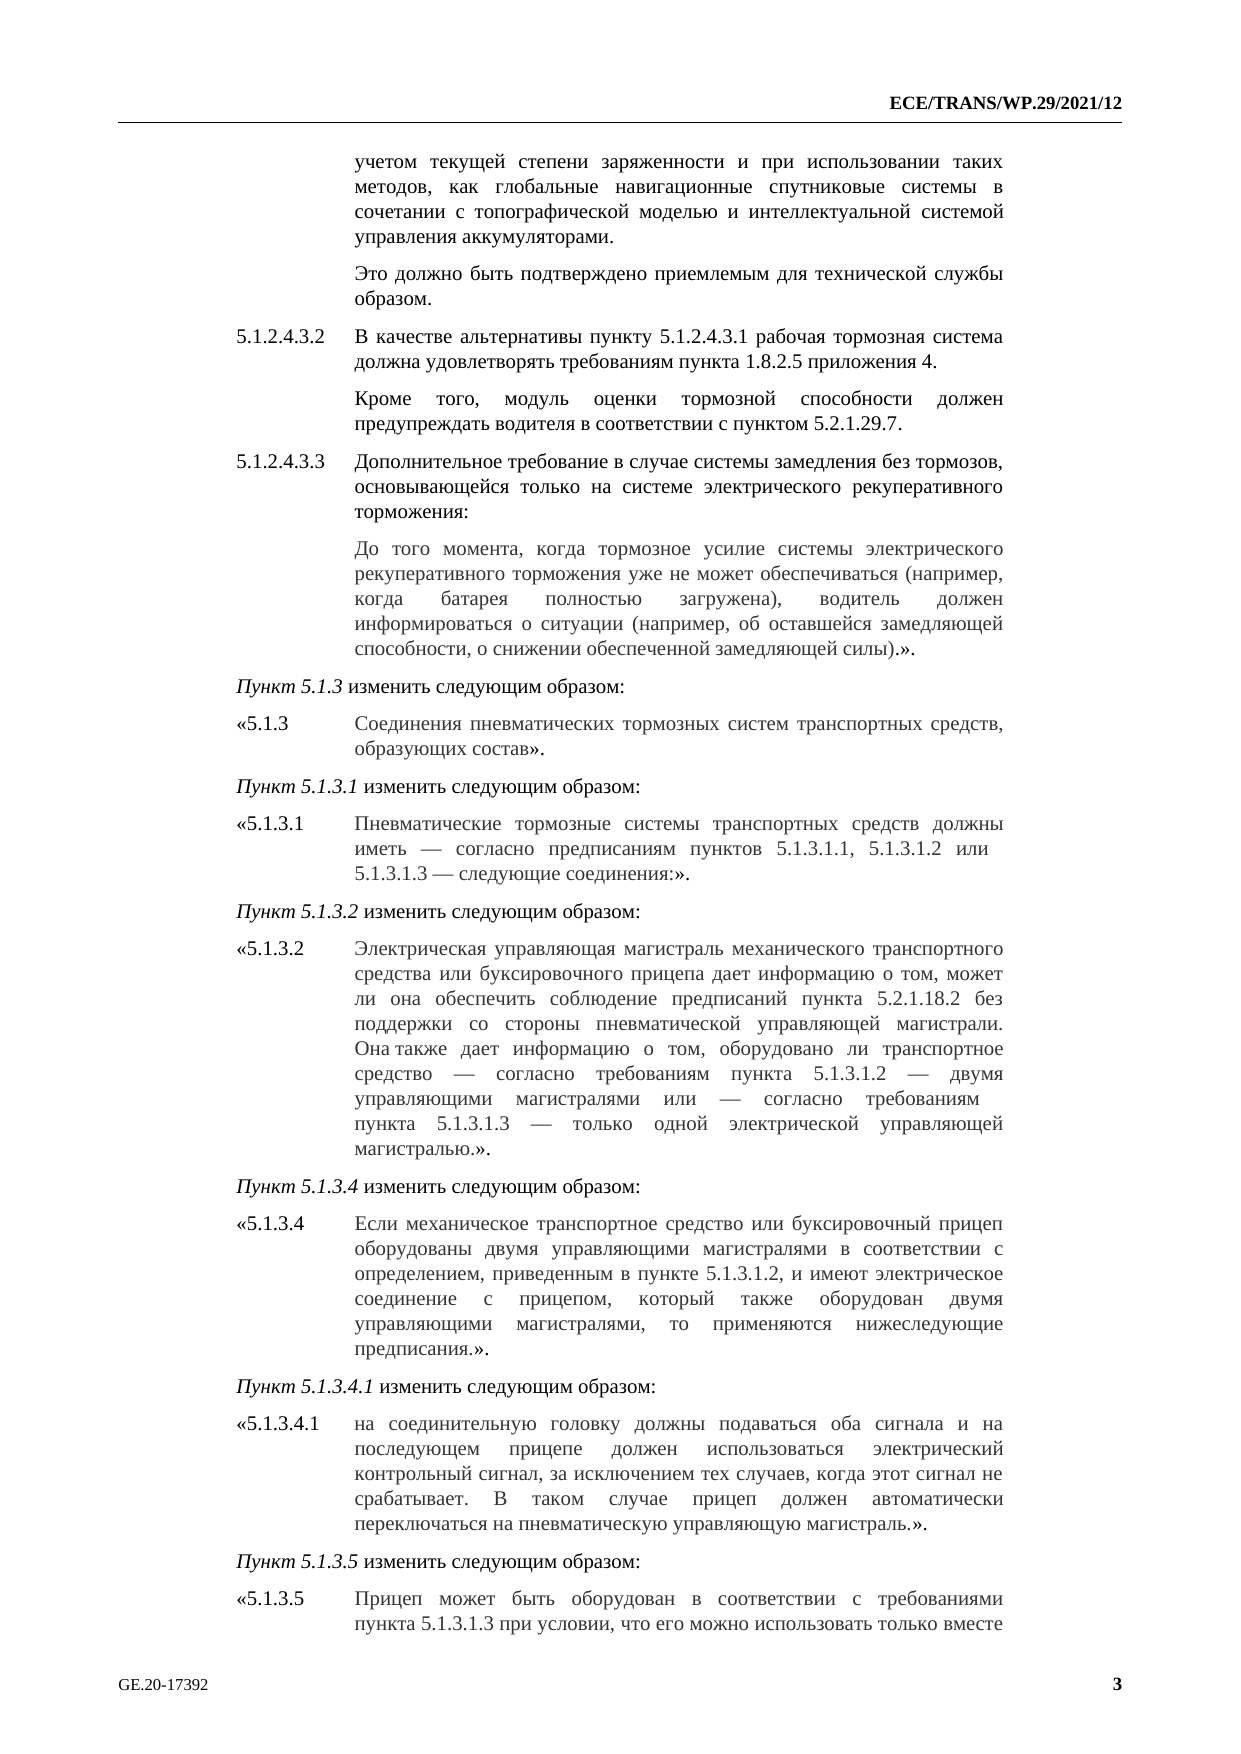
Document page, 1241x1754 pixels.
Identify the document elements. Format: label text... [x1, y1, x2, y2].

text 5.1.2.4.3.2 В качестве альтернативы пункту 5.1.2.4.3.1 рабочая тормозная система должна удовлетворять требованиям пункта 1.8.2.5 приложения 4. [236, 323, 1004, 373]
text «5.1.3.2 Электрическая управляющая магистраль механического транспортного средства или буксировочного прицепа дает информацию о том, может ли она обеспечить соблюдение предписаний пункта 5.2.1.18.2 без поддержки со стороны пневматической управляющей магистрали. Она также дает информацию о том, оборудовано ли транспортное средство — согласно требованиям пункта 5.1.3.1.2 — двумя управляющими магистралями или — согласно требованиям пункта 5.1.3.1.3 — только одной электрической управляющей магистралью.». [236, 935, 1004, 1160]
text Пункт 5.1.3.4.1 изменить следующим образом: [236, 1373, 1004, 1398]
text «5.1.3.4.1 на соединительную головку должны подаваться оба сигнала и на последующем прицепе должен использоваться электрический контрольный сигнал, за исключением тех случаев, когда этот сигнал не срабатывает. В таком случае прицеп должен автоматически переключаться на пневматическую управляющую магистраль.». [236, 1410, 1004, 1535]
text 5.1.2.4.3.3 Дополнительное требование в случае системы замедления без тормозов, основывающейся только на системе электрического рекуперативного торможения: [236, 448, 1004, 523]
text «5.1.3.4 Если механическое транспортное средство или буксировочный прицеп оборудованы двумя управляющими магистралями в соответствии с определением, приведенным в пункте 5.1.3.1.2, и имеют электрическое соединение с прицепом, который также оборудован двумя управляющими магистралями, то применяются нижеследующие предписания.». [236, 1210, 1004, 1360]
text Пункт 5.1.3.1 изменить следующим образом: [236, 773, 1004, 798]
text «5.1.3 Соединения пневматических тормозных систем транспортных средств, образующих состав». [236, 710, 1004, 760]
text Пункт 5.1.3.2 изменить следующим образом: [236, 898, 1004, 923]
text Пункт 5.1.3 изменить следующим образом: [236, 673, 1004, 698]
text «5.1.3.1 Пневматические тормозные системы транспортных средств должны иметь — согласно предписаниям пунктов 5.1.3.1.1, 5.1.3.1.2 или 5.1.3.1.3 — следующие соединения:». [236, 810, 1004, 885]
text Пункт 5.1.3.4 изменить следующим образом: [236, 1173, 1004, 1198]
text Это должно быть подтверждено приемлемым для технической службы образом. [354, 260, 1004, 310]
text Пункт 5.1.3.5 изменить следующим образом: [236, 1548, 1004, 1573]
text Кроме того, модуль оценки тормозной способности должен предупреждать водителя в соответствии с пунктом 5.2.1.29.7. [354, 385, 1004, 435]
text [236, 1585, 1004, 1635]
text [236, 148, 1004, 248]
